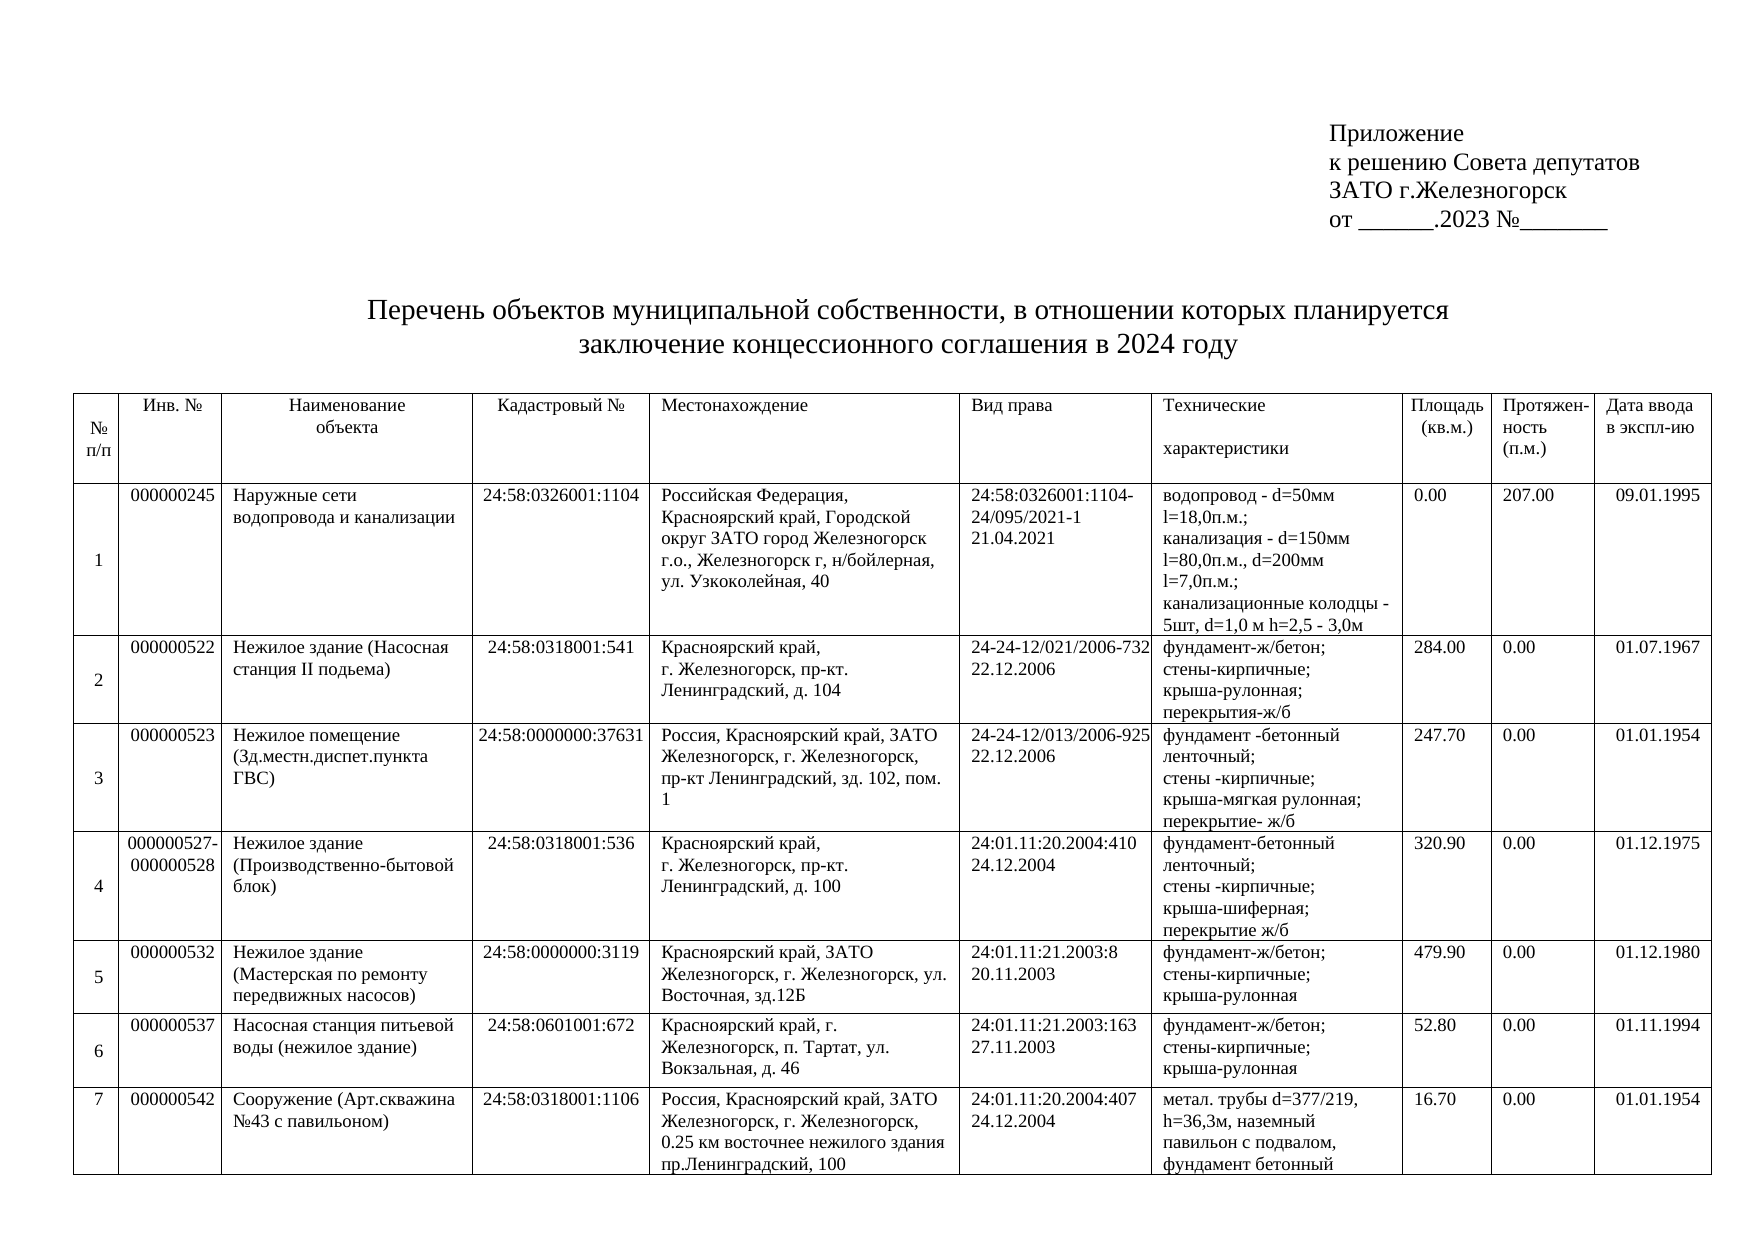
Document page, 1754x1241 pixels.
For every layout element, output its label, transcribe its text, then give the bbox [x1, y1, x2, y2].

table_cell 000000527-000000528 [119, 832, 221, 940]
table_cell 24:58:0601001:672 [473, 1014, 649, 1087]
table_cell 01.12.1980 [1595, 941, 1711, 1013]
table_cell 000000532 [119, 941, 221, 1013]
table_cell 01.07.1967 [1595, 636, 1711, 722]
table_cell 24:58:0326001:1104 [473, 484, 649, 635]
table_cell 24:58:0318001:1106 [473, 1088, 649, 1174]
table_cell 01.12.1975 [1595, 832, 1711, 940]
table_cell Наружные сети водопровода и канализации [222, 484, 472, 635]
table_cell 1 [74, 484, 118, 635]
text Приложение [1329, 118, 1698, 147]
table_cell 207.00 [1492, 484, 1594, 635]
table_cell 24:58:0318001:536 [473, 832, 649, 940]
table_cell 09.01.1995 [1595, 484, 1711, 635]
table_cell 0.00 [1492, 941, 1594, 1013]
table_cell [222, 1088, 472, 1174]
table_header № п/п [74, 394, 118, 483]
table_cell 284.00 [1403, 636, 1491, 722]
table_header Местонахождение [650, 394, 959, 483]
table_cell 5 [74, 941, 118, 1013]
table_cell Нежилое помещение (Зд.местн.диспет.пункта ГВС) [222, 724, 472, 831]
table_cell Красноярский край, г. Железногорск, п. Тартат, ул. Вокзальная, д. 46 [650, 1014, 959, 1087]
table_cell 000000542 [119, 1088, 221, 1174]
table_header Вид права [960, 394, 1151, 483]
table_header Площадь (кв.м.) [1403, 394, 1491, 483]
table_header Технические характеристики [1152, 394, 1402, 483]
table_cell 24:01.11:21.2003:8 20.11.2003 [960, 941, 1151, 1013]
table_cell 24:01.11:20.2004:410 24.12.2004 [960, 832, 1151, 940]
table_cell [650, 1088, 959, 1174]
table_cell 0.00 [1492, 832, 1594, 940]
table_cell 2 [74, 636, 118, 722]
table_cell 0.00 [1403, 484, 1491, 635]
table_header Наименование объекта [222, 394, 472, 483]
table_cell фундамент-бетонный ленточный; стены -кирпичные; крыша-шиферная; перекрытие ж/б [1152, 832, 1402, 940]
table_cell 247.70 [1403, 724, 1491, 831]
table_cell 01.01.1954 [1595, 724, 1711, 831]
table_cell 000000523 [119, 724, 221, 831]
table_cell 0.00 [1492, 636, 1594, 722]
table_cell Красноярский край, г. Железногорск, пр-кт. Ленинградский, д. 100 [650, 832, 959, 940]
table_cell Насосная станция питьевой воды (нежилое здание) [222, 1014, 472, 1087]
table_cell 0.00 [1492, 1014, 1594, 1087]
table_cell 7 [74, 1088, 118, 1174]
table_cell 16.70 [1403, 1088, 1491, 1174]
table_cell 52.80 [1403, 1014, 1491, 1087]
table_cell Российская Федерация, Красноярский край, Городской округ ЗАТО город Железногорск г.о., Железногорск г, н/бойлерная, ул. Узкоколейная, 40 [650, 484, 959, 635]
table_cell 01.01.1954 [1595, 1088, 1711, 1174]
table_header Кадастровый № [473, 394, 649, 483]
table_cell 4 [74, 832, 118, 940]
table_cell 320.90 [1403, 832, 1491, 940]
table_cell 24-24-12/021/2006-732 22.12.2006 [960, 636, 1151, 722]
table_cell 24:01.11:21.2003:163 27.11.2003 [960, 1014, 1151, 1087]
table_cell 24:58:0000000:3119 [473, 941, 649, 1013]
table_header Дата ввода в экспл-ию [1595, 394, 1711, 483]
text от ______.2023 №_______ [1329, 204, 1698, 233]
text к решению Совета депутатов ЗАТО г.Железногорск [1329, 147, 1698, 204]
table_cell Красноярский край, г. Железногорск, пр-кт. Ленинградский, д. 104 [650, 636, 959, 722]
table_cell 3 [74, 724, 118, 831]
table_cell фундамент-ж/бетон; стены-кирпичные; крыша-рулонная [1152, 1014, 1402, 1087]
table_cell Нежилое здание (Мастерская по ремонту передвижных насосов) [222, 941, 472, 1013]
table_cell фундамент-ж/бетон; стены-кирпичные; крыша-рулонная; перекрытия-ж/б [1152, 636, 1402, 722]
table_cell 000000522 [119, 636, 221, 722]
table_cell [1152, 1088, 1402, 1174]
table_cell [960, 1088, 1151, 1174]
table_cell 479.90 [1403, 941, 1491, 1013]
table_cell 000000245 [119, 484, 221, 635]
table_cell 6 [74, 1014, 118, 1087]
table_cell 24:58:0000000:37631 [473, 724, 649, 831]
table_header Инв. № [119, 394, 221, 483]
table_cell 000000537 [119, 1014, 221, 1087]
table_cell 24:58:0326001:1104-24/095/2021-1 21.04.2021 [960, 484, 1151, 635]
table_header Протяжен-ность (п.м.) [1492, 394, 1594, 483]
table_cell Россия, Красноярский край, ЗАТО Железногорск, г. Железногорск, пр-кт Ленинградский, зд. 102, пом. 1 [650, 724, 959, 831]
table_cell 01.11.1994 [1595, 1014, 1711, 1087]
table_cell Нежилое здание (Hасосная станция II подьема) [222, 636, 472, 722]
table_cell фундамент-ж/бетон; стены-кирпичные; крыша-рулонная [1152, 941, 1402, 1013]
table_cell 24-24-12/013/2006-925 22.12.2006 [960, 724, 1151, 831]
table_cell 24:58:0318001:541 [473, 636, 649, 722]
table_cell водопровод - d=50мм l=18,0п.м.; канализация - d=150мм l=80,0п.м., d=200мм l=7,0п.м.; канализационные колодцы - 5шт, d=1,0 м h=2,5 - 3,0м [1152, 484, 1402, 635]
table_cell 0.00 [1492, 724, 1594, 831]
table_cell Нежилое здание (Производственно-бытовой блок) [222, 832, 472, 940]
table_cell фундамент -бетонный ленточный; стены -кирпичные; крыша-мягкая рулонная; перекрытие- ж/б [1152, 724, 1402, 831]
table_cell 0.00 [1492, 1088, 1594, 1174]
text Перечень объектов муниципальной собственности, в отношении которых планируется [118, 292, 1698, 326]
table_cell Красноярский край, ЗАТО Железногорск, г. Железногорск, ул. Восточная, зд.12Б [650, 941, 959, 1013]
text заключение концессионного соглашения в 2024 году [118, 326, 1698, 359]
